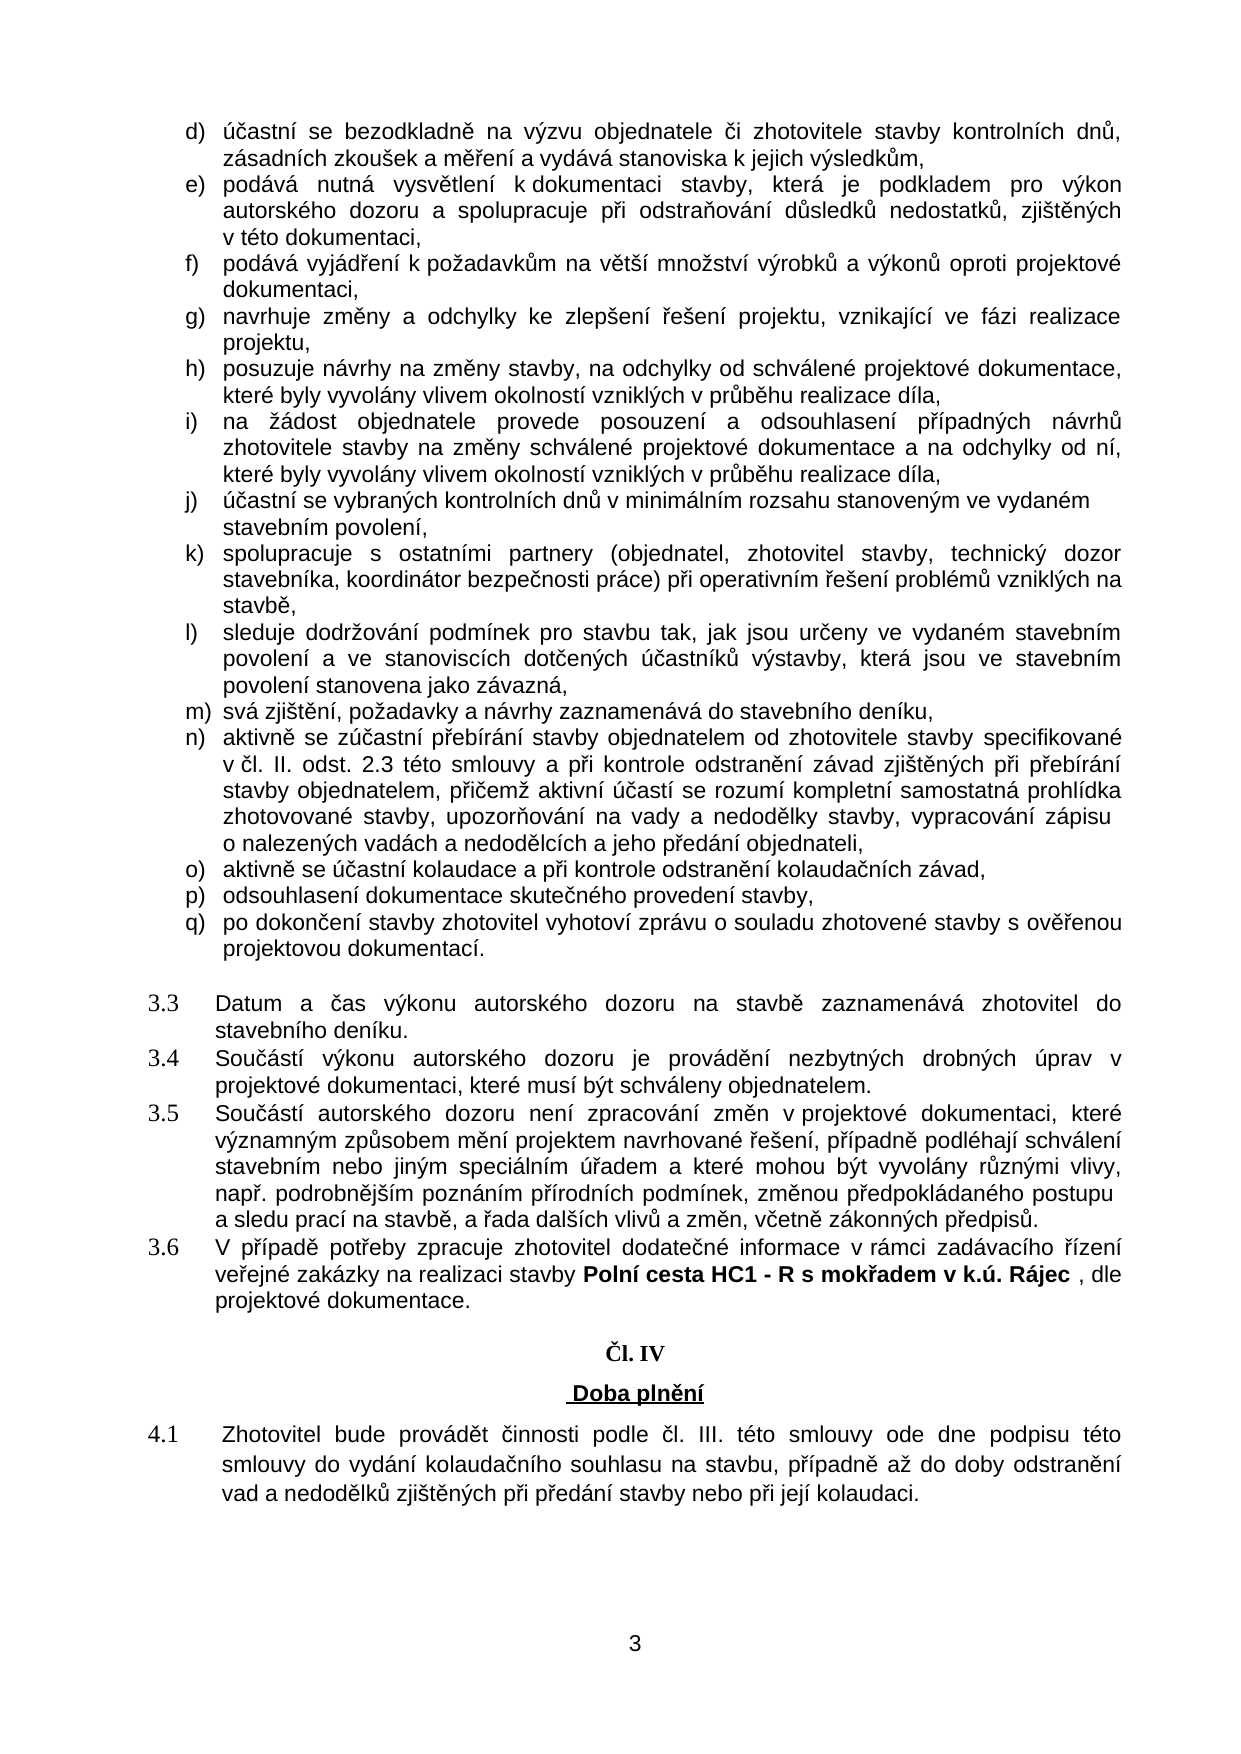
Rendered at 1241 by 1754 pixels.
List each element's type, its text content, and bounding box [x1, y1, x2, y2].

list podává vyjádření k požadavkům na větší množství výrobků a výkonů oproti projektové dokumentaci, [185, 250, 1122, 303]
list sleduje dodržování podmínek pro stavbu tak, jak jsou určeny ve vydaném stavebním povolení a ve stanoviscích dotčených účastníků výstavby, která jsou ve stavebním povolení stanovena jako závazná, [185, 619, 1122, 698]
subtitle Doba plnění [148, 1379, 1122, 1406]
list aktivně se účastní kolaudace a při kontrole odstranění kolaudačních závad, [185, 856, 1122, 882]
list odsouhlasení dokumentace skutečného provedení stavby, [185, 882, 1122, 909]
list aktivně se zúčastní přebírání stavby objednatelem od zhotovitele stavby specifikované v čl. II. odst. 2.3 této smlouvy a při kontrole odstranění závad zjištěných při přebírání stavby objednatelem, přičemž aktivní účastí se rozumí kompletní samostatná prohlídka zhotovované stavby, upozorňování na vady a nedodělky stavby, vypracování zápisu o nalezených vadách a nedodělcích a jeho předání objednateli, [185, 724, 1122, 856]
list účastní se vybraných kontrolních dnů v minimálním rozsahu stanoveným ve vydaném stavebním povolení, [185, 487, 1122, 540]
list navrhuje změny a odchylky ke zlepšení řešení projektu, vznikající ve fázi realizace projektu, [185, 303, 1122, 355]
list Součástí autorského dozoru není zpracování změn v projektové dokumentaci, které významným způsobem mění projektem navrhované řešení, případně podléhají schválení stavebním nebo jiným speciálním úřadem a které mohou být vyvolány různými vlivy, např. podrobnějším poznáním přírodních podmínek, změnou předpokládaného postupu a sledu prací na stavbě, a řada dalších vlivů a změn, včetně zákonných předpisů. [148, 1098, 1122, 1232]
list podává nutná vysvětlení k dokumentaci stavby, která je podkladem pro výkon autorského dozoru a spolupracuje při odstraňování důsledků nedostatků, zjištěných v této dokumentaci, [185, 171, 1122, 250]
list Datum a čas výkonu autorského dozoru na stavbě zaznamenává zhotovitel do stavebního deníku. [148, 988, 1122, 1043]
list svá zjištění, požadavky a návrhy zaznamenává do stavebního deníku, [185, 698, 1122, 724]
list posuzuje návrhy na změny stavby, na odchylky od schválené projektové dokumentace, které byly vyvolány vlivem okolností vzniklých v průběhu realizace díla, [185, 355, 1122, 408]
subtitle Čl. IV [148, 1340, 1122, 1366]
list V případě potřeby zpracuje zhotovitel dodatečné informace v rámci zadávacího řízení veřejné zakázky na realizaci stavby Polní cesta HC1 - R s mokřadem v k.ú. Rájec , dle projektové dokumentace. [148, 1232, 1122, 1314]
list spolupracuje s ostatními partnery (objednatel, zhotovitel stavby, technický dozor stavebníka, koordinátor bezpečnosti práce) při operativním řešení problémů vzniklých na stavbě, [185, 540, 1122, 619]
list Zhotovitel bude provádět činnosti podle čl. III. této smlouvy ode dne podpisu této smlouvy do vydání kolaudačního souhlasu na stavbu, případně až do doby odstranění vad a nedodělků zjištěných při předání stavby nebo při její kolaudaci. [148, 1419, 1122, 1506]
list účastní se bezodkladně na výzvu objednatele či zhotovitele stavby kontrolních dnů, zásadních zkoušek a měření a vydává stanoviska k jejich výsledkům, [185, 118, 1122, 171]
list na žádost objednatele provede posouzení a odsouhlasení případných návrhů zhotovitele stavby na změny schválené projektové dokumentace a na odchylky od ní, které byly vyvolány vlivem okolností vzniklých v průběhu realizace díla, [185, 408, 1122, 487]
list po dokončení stavby zhotovitel vyhotoví zprávu o souladu zhotovené stavby s ověřenou projektovou dokumentací. [185, 909, 1122, 961]
list Součástí výkonu autorského dozoru je provádění nezbytných drobných úprav v projektové dokumentaci, které musí být schváleny objednatelem. [148, 1043, 1122, 1098]
